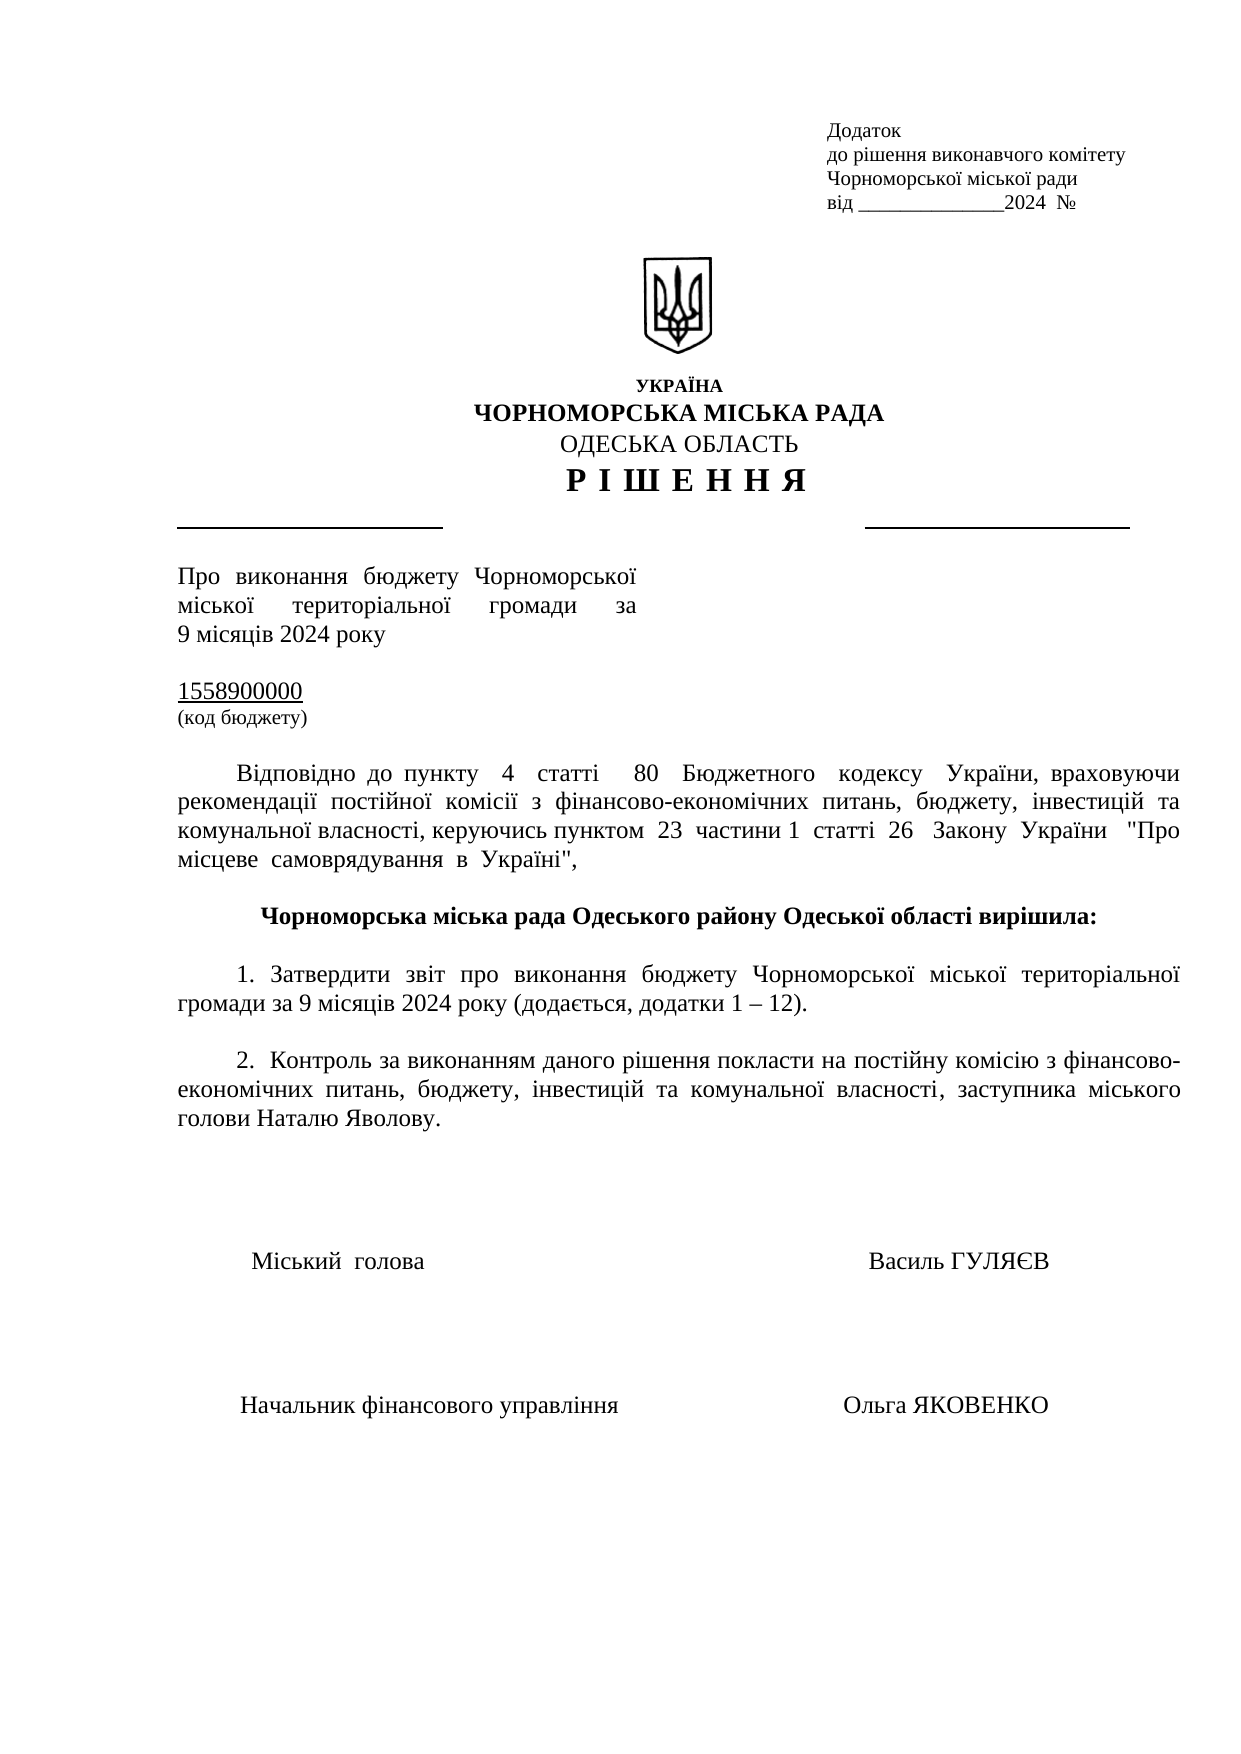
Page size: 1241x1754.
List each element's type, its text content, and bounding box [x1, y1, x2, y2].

text Міський голова Василь ГУЛЯЄВ [177, 1246, 1181, 1275]
text 2. Контроль за виконанням даного рішення покласти на постійну комісію з фінансово-економічних питань, бюджету, інвестицій та комунальної власності, заступника міського голови Наталю Яволову. [177, 1045, 1181, 1131]
text Чорноморської міської ради [177, 166, 1181, 190]
text ЧОРНОМОРСЬКА МІСЬКА РАДА [177, 398, 1181, 427]
text Р і ш е н н я [192, 461, 1181, 499]
text Начальник фінансового управління Ольга ЯКОВЕНКО [177, 1390, 1181, 1419]
table_header Про виконання бюджету Чорноморської міської територіальної громади за 9 місяців 2024 року 1558900000 (код бюджету) [166, 561, 648, 729]
text до рішення виконавчого комітету [177, 142, 1181, 166]
text від ______________2024 № [177, 190, 1181, 214]
text 1. Затвердити звіт про виконання бюджету Чорноморської міської територіальної громади за 9 місяців 2024 року (додається, додатки 1 – 12). [177, 959, 1181, 1016]
text УКРАЇНА [177, 374, 1181, 396]
text ОДЕСЬКА ОБЛАСТЬ [177, 429, 1181, 458]
text Чорноморська міська рада Одеського району Одеської області вирішила: [177, 901, 1181, 930]
text Додаток [177, 118, 1181, 142]
text Відповідно до пункту 4 статті 80 Бюджетного кодексу України, враховуючи рекомендації постійної комісії з фінансово-економічних питань, бюджету, інвестицій та комунальної власності, керуючись пунктом 23 частини 1 статті 26 Закону України "Про місцеве самоврядування в Україні", [177, 758, 1181, 873]
